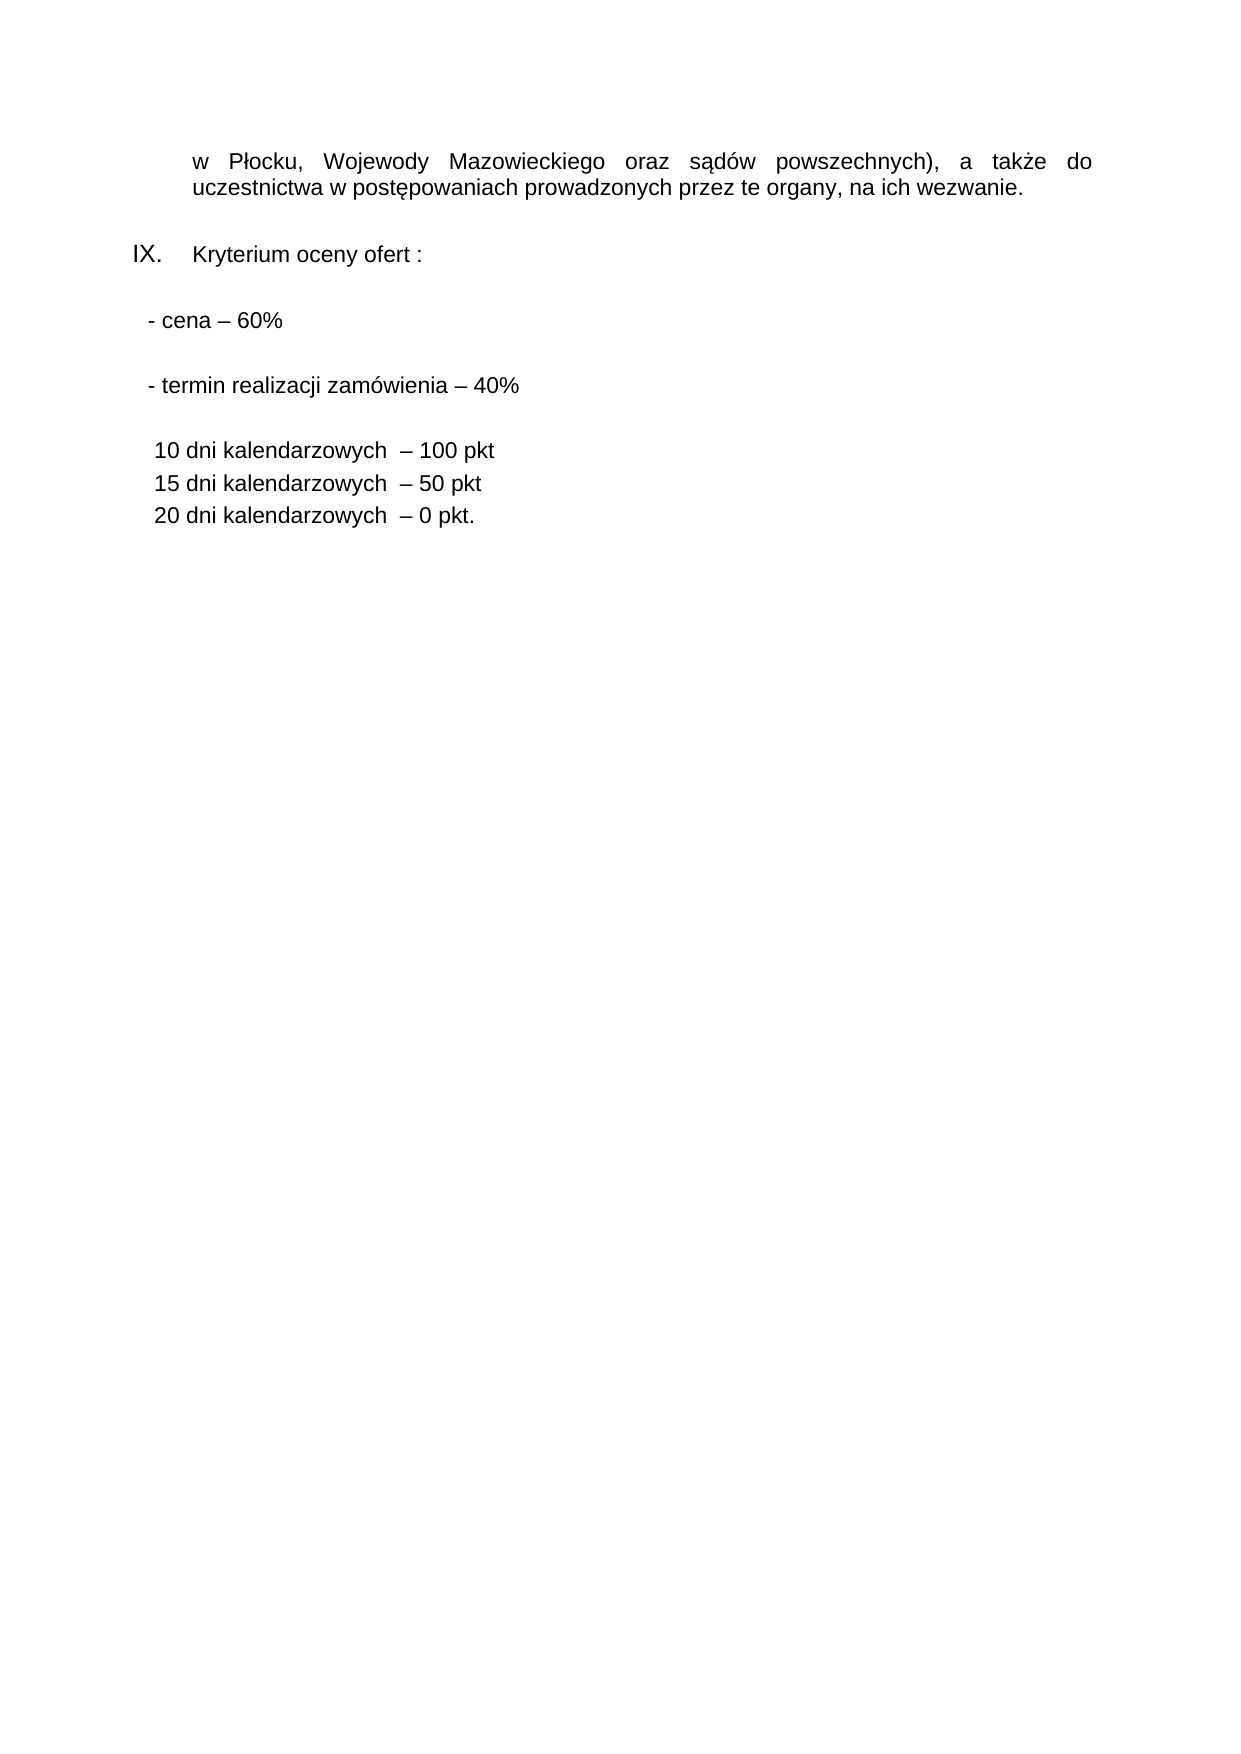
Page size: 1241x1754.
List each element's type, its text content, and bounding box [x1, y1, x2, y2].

list Kryterium oceny ofert : [162, 239, 1092, 268]
text 15 dni kalendarzowych – 50 pkt [148, 470, 1092, 496]
text - cena – 60% [148, 307, 1092, 333]
text 10 dni kalendarzowych – 100 pkt [148, 437, 1092, 464]
text - termin realizacji zamówienia – 40% [148, 372, 1092, 398]
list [162, 148, 1092, 200]
text 20 dni kalendarzowych – 0 pkt. [148, 502, 1092, 529]
